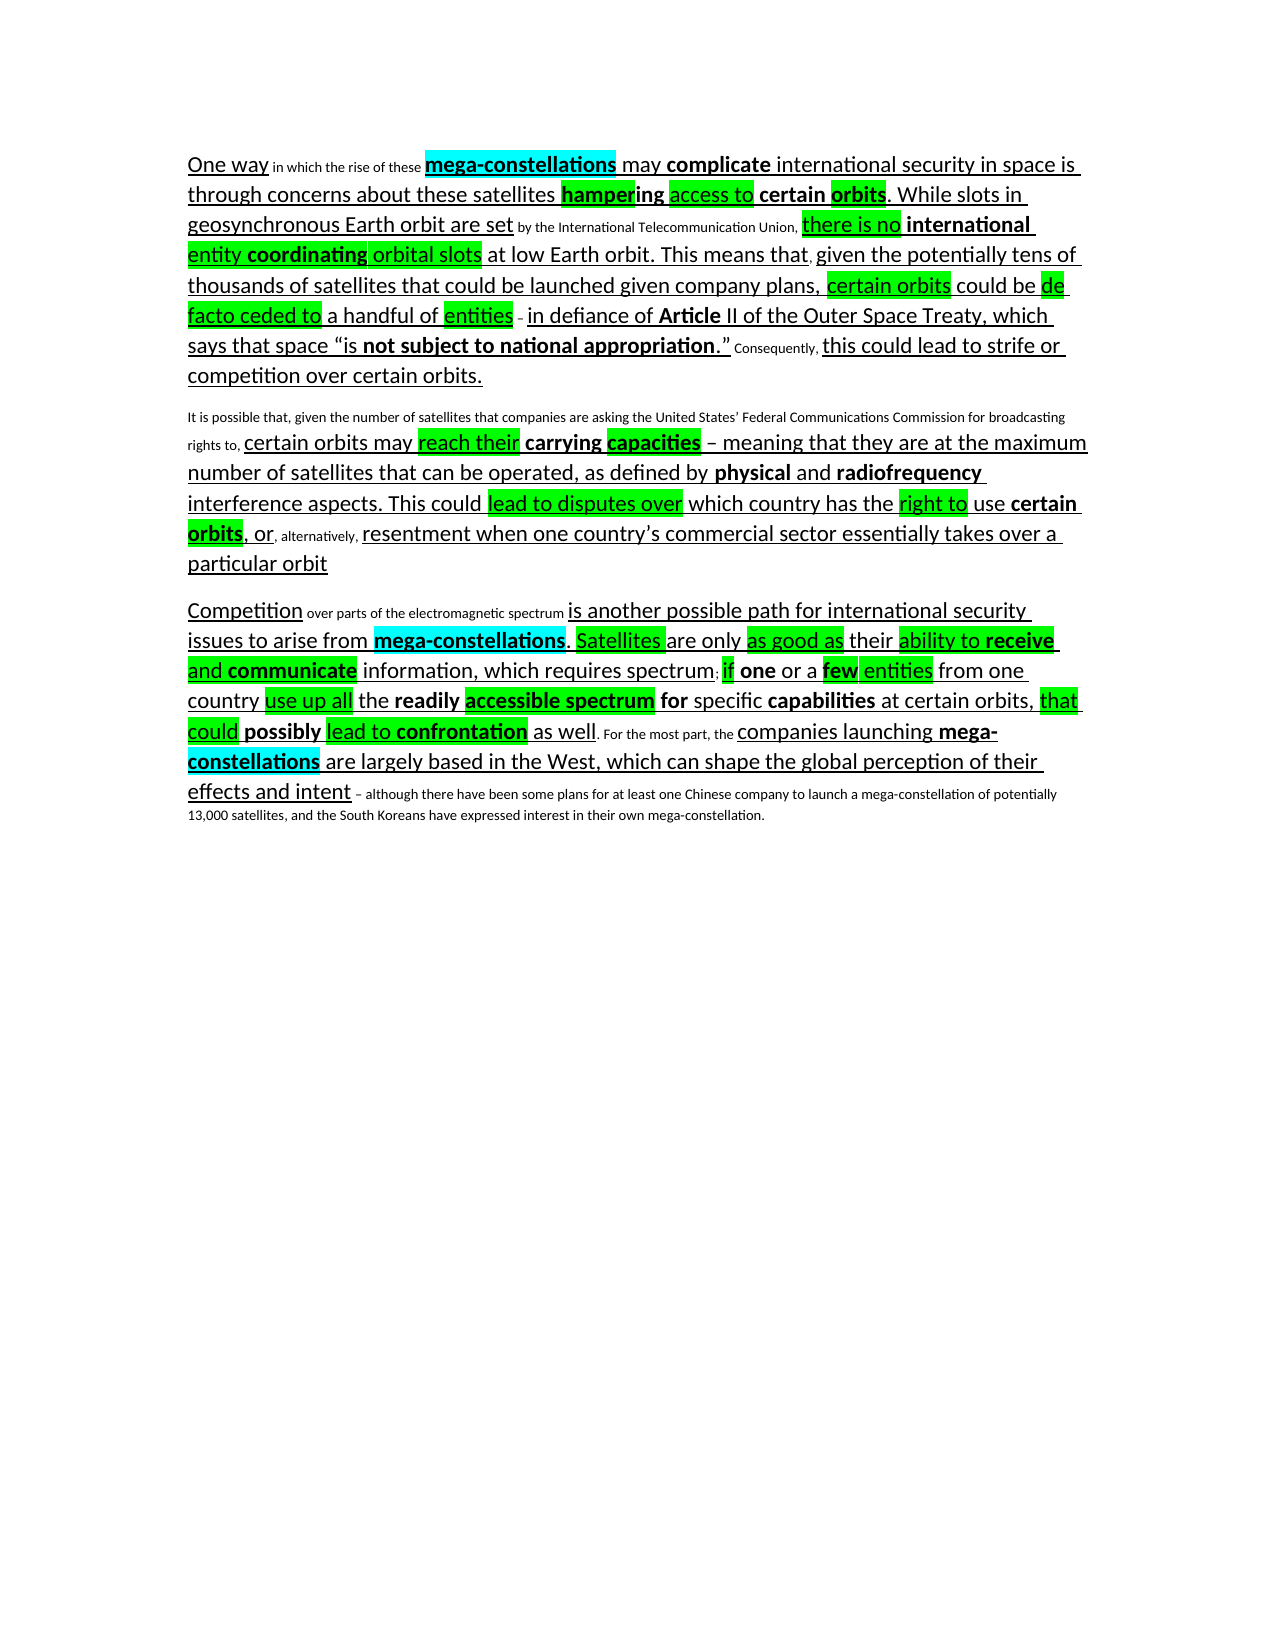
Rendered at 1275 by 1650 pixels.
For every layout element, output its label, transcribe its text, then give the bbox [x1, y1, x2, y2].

text Competition over parts of the electromagnetic spectrum is another possible path for international security issues to arise from mega-constellations. Satellites are only as good as their ability to receive and communicate information, which requires spectrum; if one or a few entities from one country use up all the readily accessible spectrum for specific capabilities at certain orbits, that could possibly lead to confrontation as well. For the most part, the companies launching mega-constellations are largely based in the West, which can shape the global perception of their effects and intent – although there have been some plans for at least one Chinese company to launch a mega-constellation of potentially 13,000 satellites, and the South Koreans have expressed interest in their own mega-constellation. [187, 596, 1087, 824]
text One way in which the rise of these mega-constellations may complicate international security in space is through concerns about these satellites hampering access to certain orbits. While slots in geosynchronous Earth orbit are set by the International Telecommunication Union, there is no international entity coordinating orbital slots at low Earth orbit. This means that, given the potentially tens of thousands of satellites that could be launched given company plans, certain orbits could be de facto ceded to a handful of entities – in defiance of Article II of the Outer Space Treaty, which says that space “is not subject to national appropriation.” Consequently, this could lead to strife or competition over certain orbits. [187, 150, 1087, 389]
text It is possible that, given the number of satellites that companies are asking the United States’ Federal Communications Commission for broadcasting rights to, certain orbits may reach their carrying capacities – meaning that they are at the maximum number of satellites that can be operated, as defined by physical and radiofrequency interference aspects. This could lead to disputes over which country has the right to use certain orbits, or, alternatively, resentment when one country’s commercial sector essentially takes over a particular orbit [187, 408, 1087, 577]
